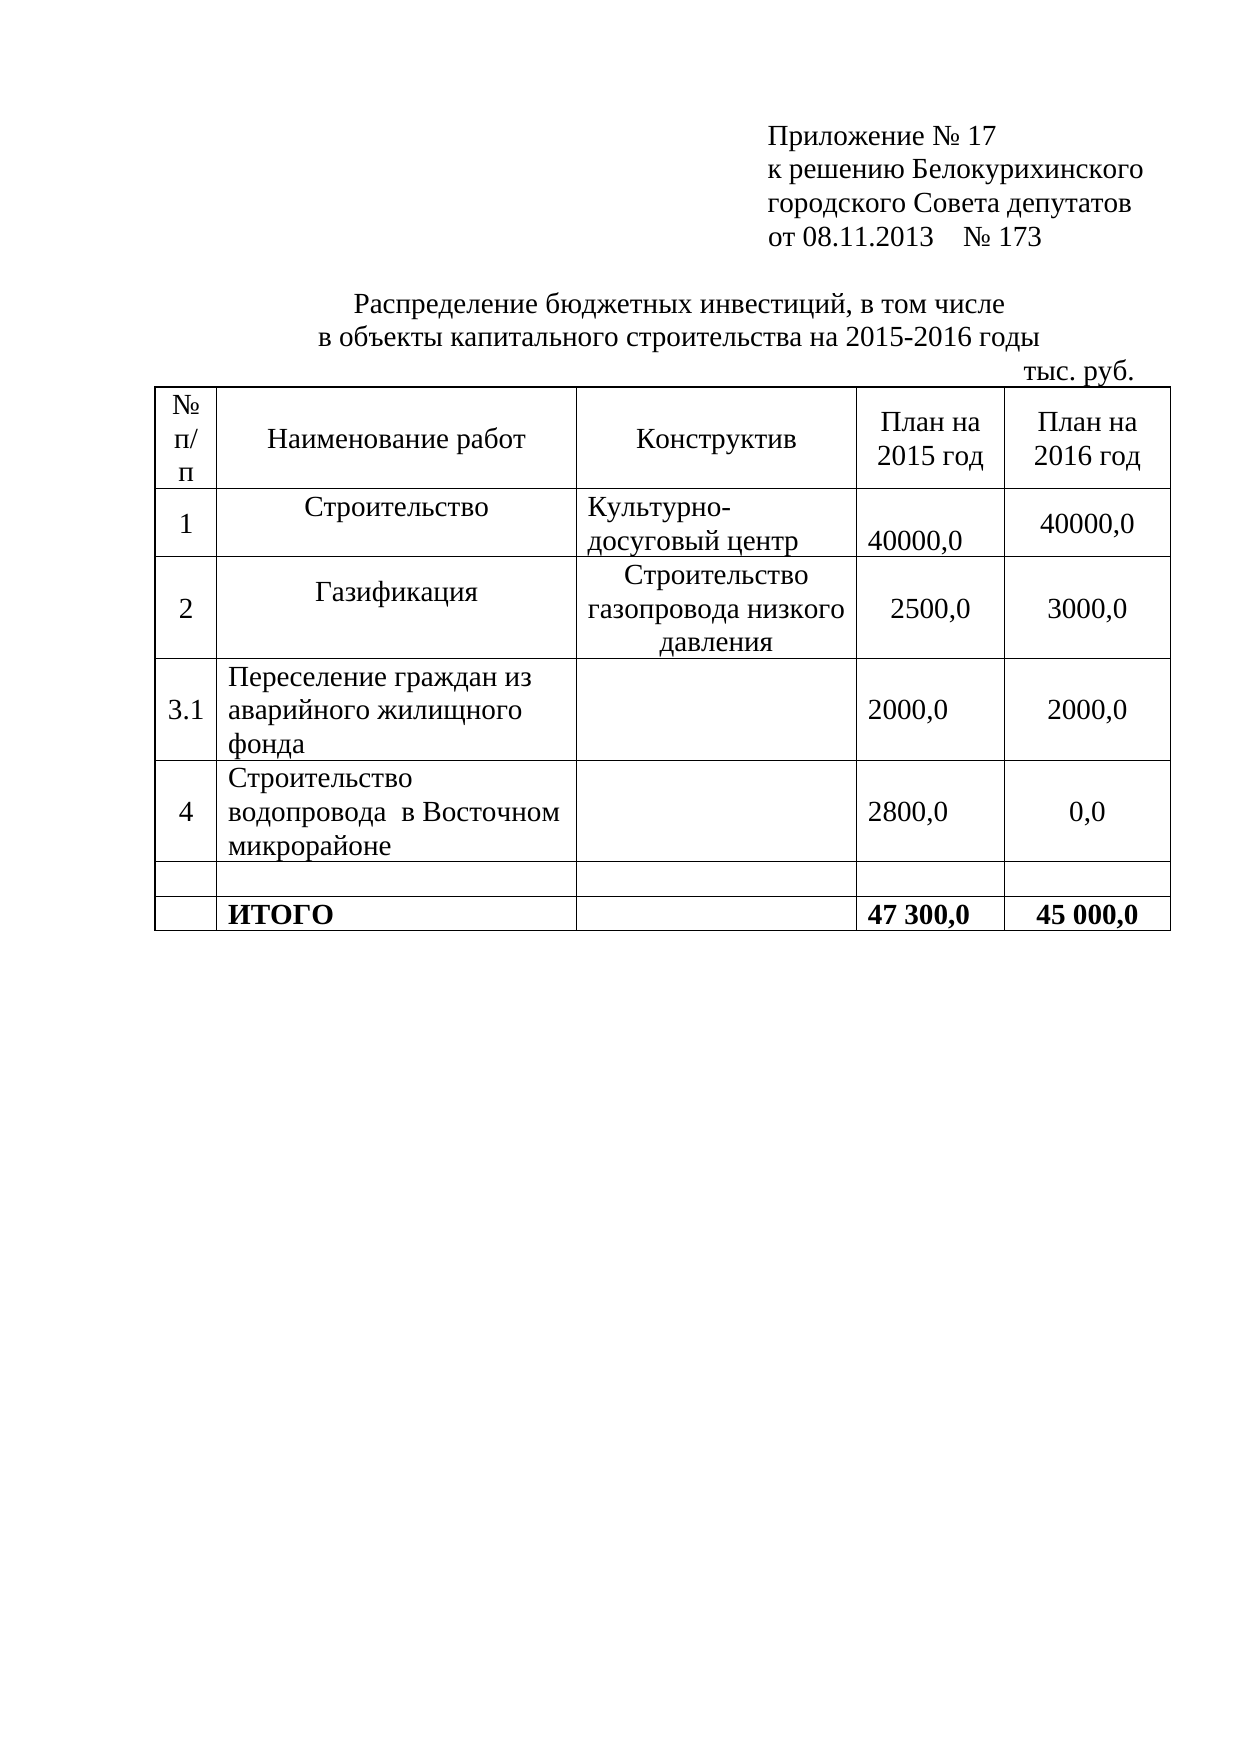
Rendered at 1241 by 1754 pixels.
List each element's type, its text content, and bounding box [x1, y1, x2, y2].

table_cell 47 300,0 [857, 897, 1004, 930]
table_cell Газификация [217, 557, 576, 658]
text Приложение № 17 [693, 118, 1181, 152]
table_cell Культурно-досуговый центр [577, 489, 856, 556]
table_cell [577, 862, 856, 896]
table_cell Строительство газопровода низкого давления [577, 557, 856, 658]
table_cell 2 [156, 557, 216, 658]
table_header № п/п [156, 388, 216, 488]
table_header План на 2015 год [857, 388, 1004, 488]
table_cell [577, 659, 856, 759]
table_cell ИТОГО [217, 897, 576, 930]
table_header План на 2016 год [1005, 388, 1170, 488]
table_cell [577, 897, 856, 930]
table_cell Строительство водопровода в Восточном микрорайоне [217, 761, 576, 861]
text от 08.11.2013 № 173 [177, 219, 1181, 252]
table_cell 40000,0 [1005, 489, 1170, 556]
table_header Конструктив [577, 388, 856, 488]
table_cell 3.1 [156, 659, 216, 759]
table_cell 2800,0 [857, 761, 1004, 861]
table_cell [857, 862, 1004, 896]
table_cell [156, 862, 216, 896]
table_header Наименование работ [217, 388, 576, 488]
table_cell 45 000,0 [1005, 897, 1170, 930]
table_cell 0,0 [1005, 761, 1170, 861]
table_cell 3000,0 [1005, 557, 1170, 658]
table_cell 40000,0 [857, 489, 1004, 556]
table_cell Строительство [217, 489, 576, 556]
text Распределение бюджетных инвестиций, в том числе [177, 286, 1181, 319]
table_cell 1 [156, 489, 216, 556]
table_cell 2500,0 [857, 557, 1004, 658]
table_cell 4 [156, 761, 216, 861]
text в объекты капитального строительства на 2015-2016 годы [177, 319, 1181, 353]
table_cell [577, 761, 856, 861]
table_cell [156, 897, 216, 930]
text к решению Белокурихинского [693, 152, 1181, 185]
table_cell [217, 862, 576, 896]
table_cell 2000,0 [1005, 659, 1170, 759]
text тыс. руб. [767, 353, 1181, 386]
table_cell 2000,0 [857, 659, 1004, 759]
table_cell Переселение граждан из аварийного жилищного фонда [217, 659, 576, 759]
table_cell [1005, 862, 1170, 896]
text городского Совета депутатов [693, 185, 1181, 219]
